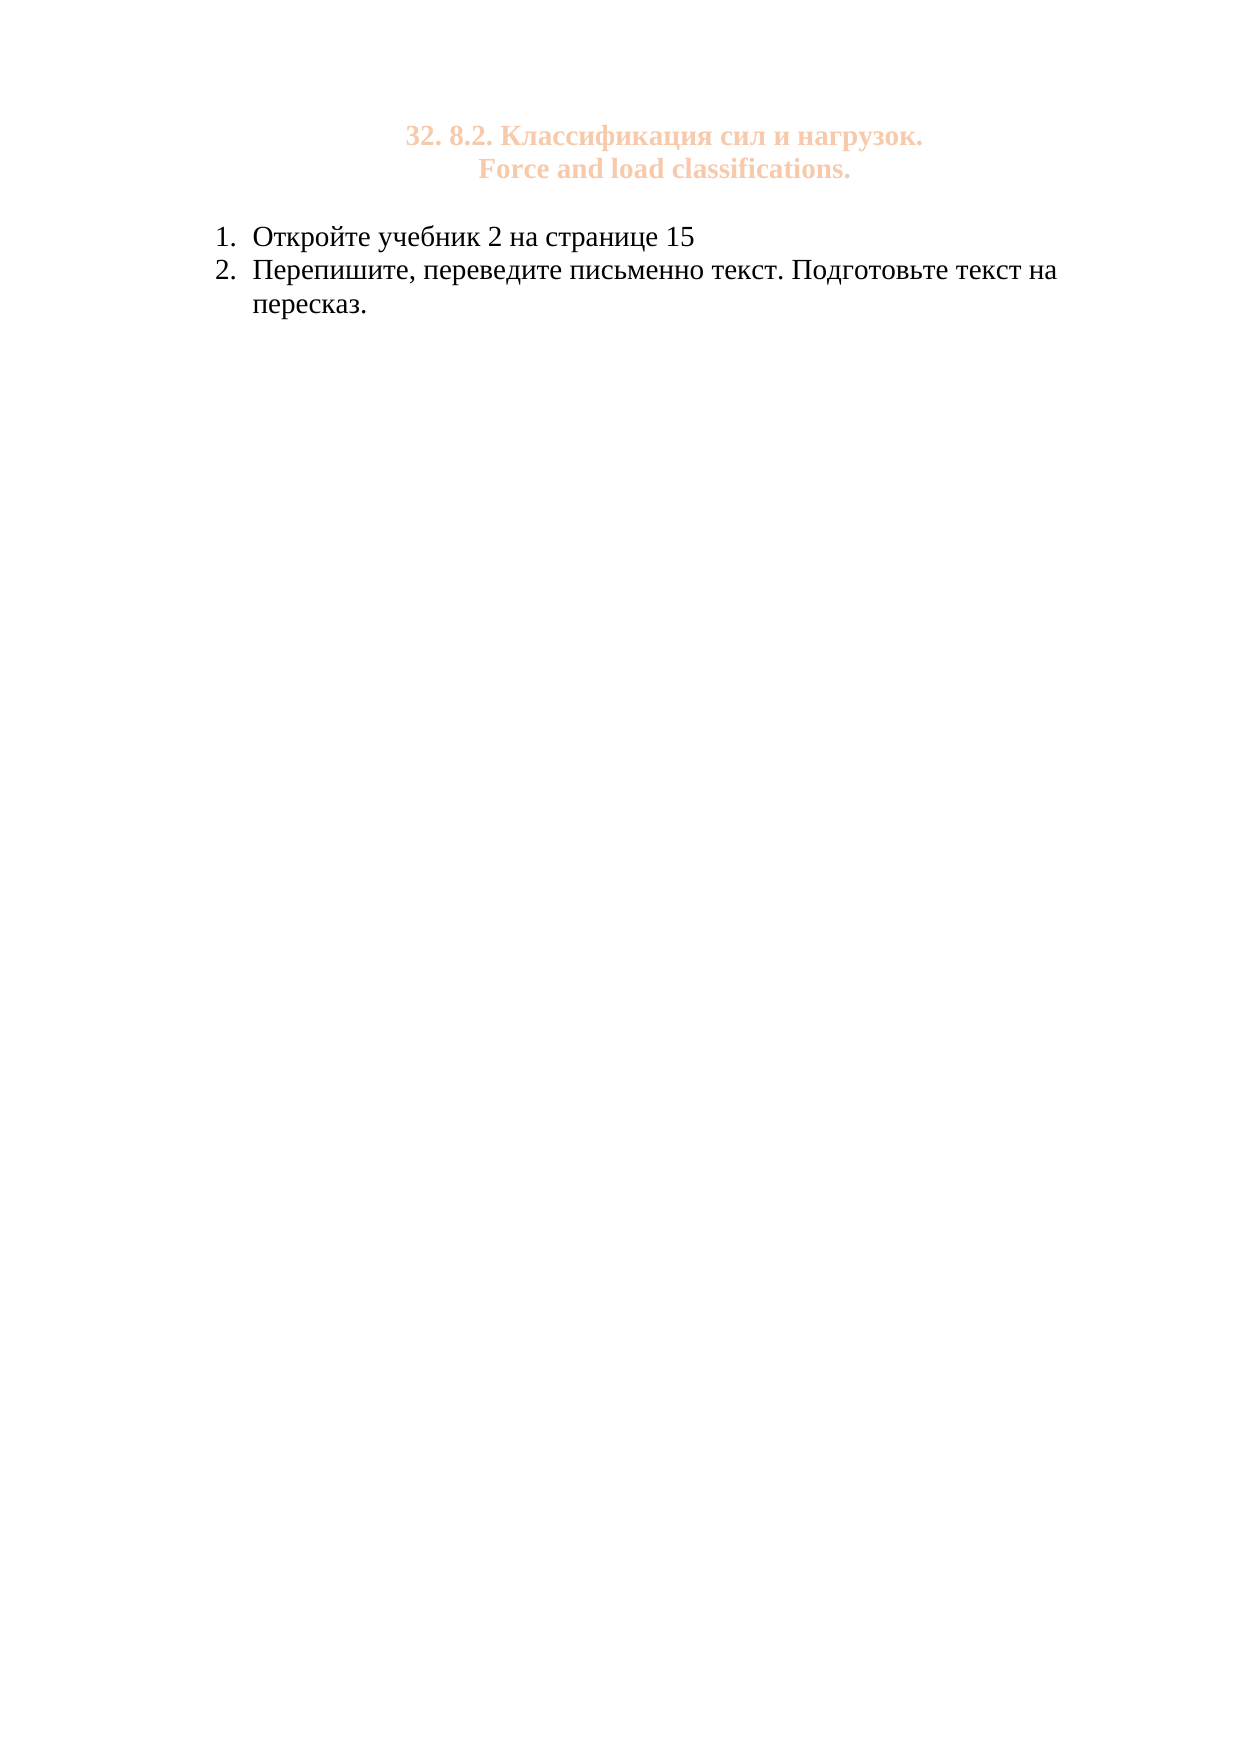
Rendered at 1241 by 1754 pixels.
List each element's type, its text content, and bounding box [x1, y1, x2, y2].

list Перепишите, переведите письменно текст. Подготовьте текст на пересказ. [215, 252, 1152, 319]
text 32. 8.2. Классификация сил и нагрузок. [177, 118, 1152, 152]
list Откройте учебник 2 на странице 15 [215, 219, 1152, 252]
text Force and load classifications. [177, 152, 1152, 185]
